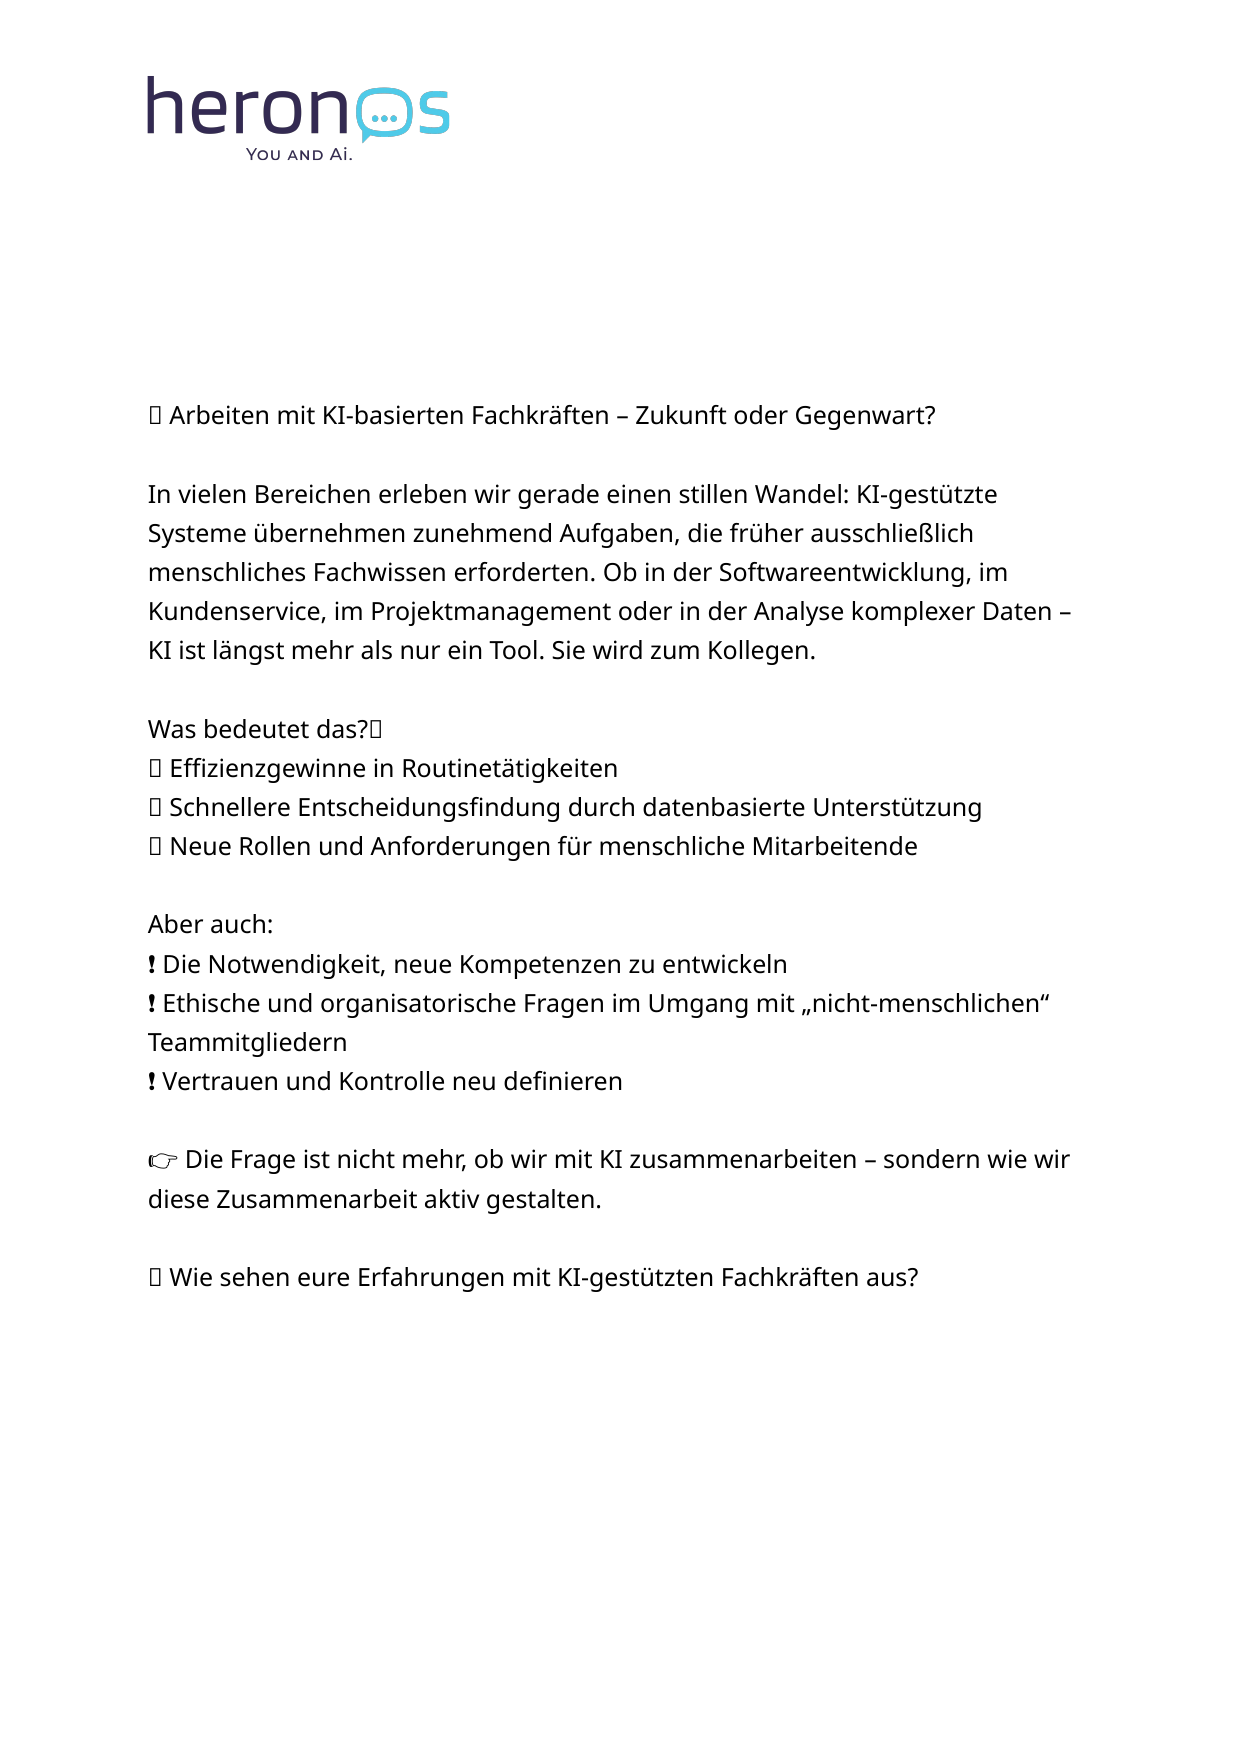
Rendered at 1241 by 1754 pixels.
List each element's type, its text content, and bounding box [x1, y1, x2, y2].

text 🚀 Arbeiten mit KI-basierten Fachkräften – Zukunft oder Gegenwart? In vielen Bereichen erleben wir gerade einen stillen Wandel: KI-gestützte Systeme übernehmen zunehmend Aufgaben, die früher ausschließlich menschliches Fachwissen erforderten. Ob in der Softwareentwicklung, im Kundenservice, im Projektmanagement oder in der Analyse komplexer Daten – KI ist längst mehr als nur ein Tool. Sie wird zum Kollegen. Was bedeutet das?🤖 ✅ Effizienzgewinne in Routinetätigkeiten ✅ Schnellere Entscheidungsfindung durch datenbasierte Unterstützung ✅ Neue Rollen und Anforderungen für menschliche Mitarbeitende Aber auch: ❗ Die Notwendigkeit, neue Kompetenzen zu entwickeln ❗ Ethische und organisatorische Fragen im Umgang mit „nicht-menschlichen“ Teammitgliedern ❗ Vertrauen und Kontrolle neu definieren 👉 Die Frage ist nicht mehr, ob wir mit KI zusammenarbeiten – sondern wie wir diese Zusammenarbeit aktiv gestalten. 💬 Wie sehen eure Erfahrungen mit KI-gestützten Fachkräften aus? [148, 398, 1093, 1294]
picture [147, 73, 450, 163]
